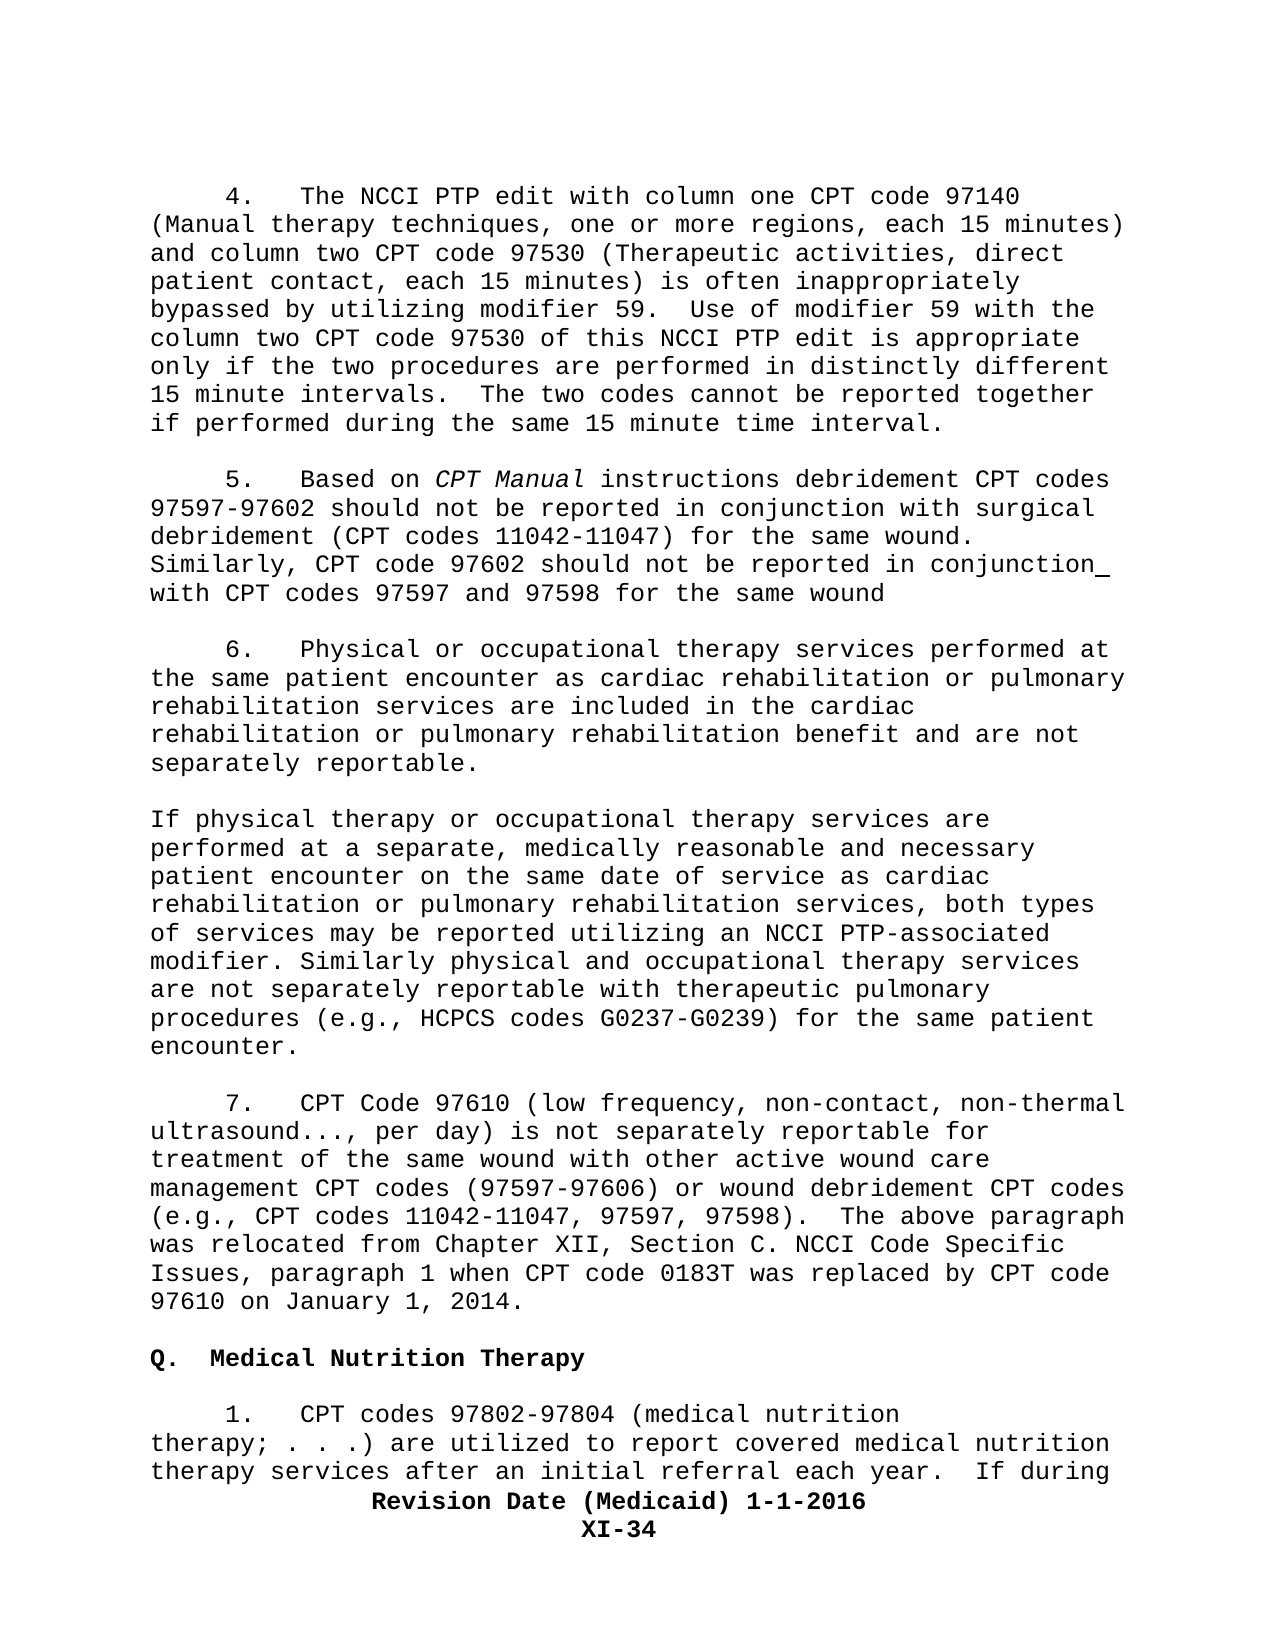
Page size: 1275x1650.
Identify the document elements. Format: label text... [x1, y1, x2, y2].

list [150, 1402, 1125, 1487]
list Physical or occupational therapy services performed at the same patient encounter as cardiac rehabilitation or pulmonary rehabilitation services are included in the cardiac rehabilitation or pulmonary rehabilitation benefit and are not separately reportable. [150, 637, 1125, 778]
text Q. Medical Nutrition Therapy [150, 1345, 1125, 1373]
list Based on CPT Manual instructions debridement CPT codes 97597-97602 should not be reported in conjunction with surgical debridement (CPT codes 11042-11047) for the same wound. Similarly, CPT code 97602 should not be reported in conjunction with CPT codes 97597 and 97598 for the same wound [150, 467, 1125, 608]
list CPT Code 97610 (low frequency, non-contact, non-thermal ultrasound..., per day) is not separately reportable for treatment of the same wound with other active wound care management CPT codes (97597-97606) or wound debridement CPT codes (e.g., CPT codes 11042-11047, 97597, 97598). The above paragraph was relocated from Chapter XII, Section C. NCCI Code Specific Issues, paragraph 1 when CPT code 0183T was replaced by CPT code 97610 on January 1, 2014. [150, 1090, 1125, 1317]
text patient encounter on the same date of service as cardiac rehabilitation or pulmonary rehabilitation services, both types of services may be reported utilizing an NCCI PTP-associated modifier. Similarly physical and occupational therapy services are not separately reportable with therapeutic pulmonary procedures (e.g., HCPCS codes G0237-G0239) for the same patient encounter. [150, 863, 1125, 1062]
text If physical therapy or occupational therapy services are performed at a separate, medically reasonable and necessary [150, 807, 1125, 863]
list The NCCI PTP edit with column one CPT code 97140 (Manual therapy techniques, one or more regions, each 15 minutes) and column two CPT code 97530 (Therapeutic activities, direct patient contact, each 15 minutes) is often inappropriately bypassed by utilizing modifier 59. Use of modifier 59 with the column two CPT code 97530 of this NCCI PTP edit is appropriate only if the two procedures are performed in distinctly different 15 minute intervals. The two codes cannot be reported together if performed during the same 15 minute time interval. [150, 183, 1125, 438]
